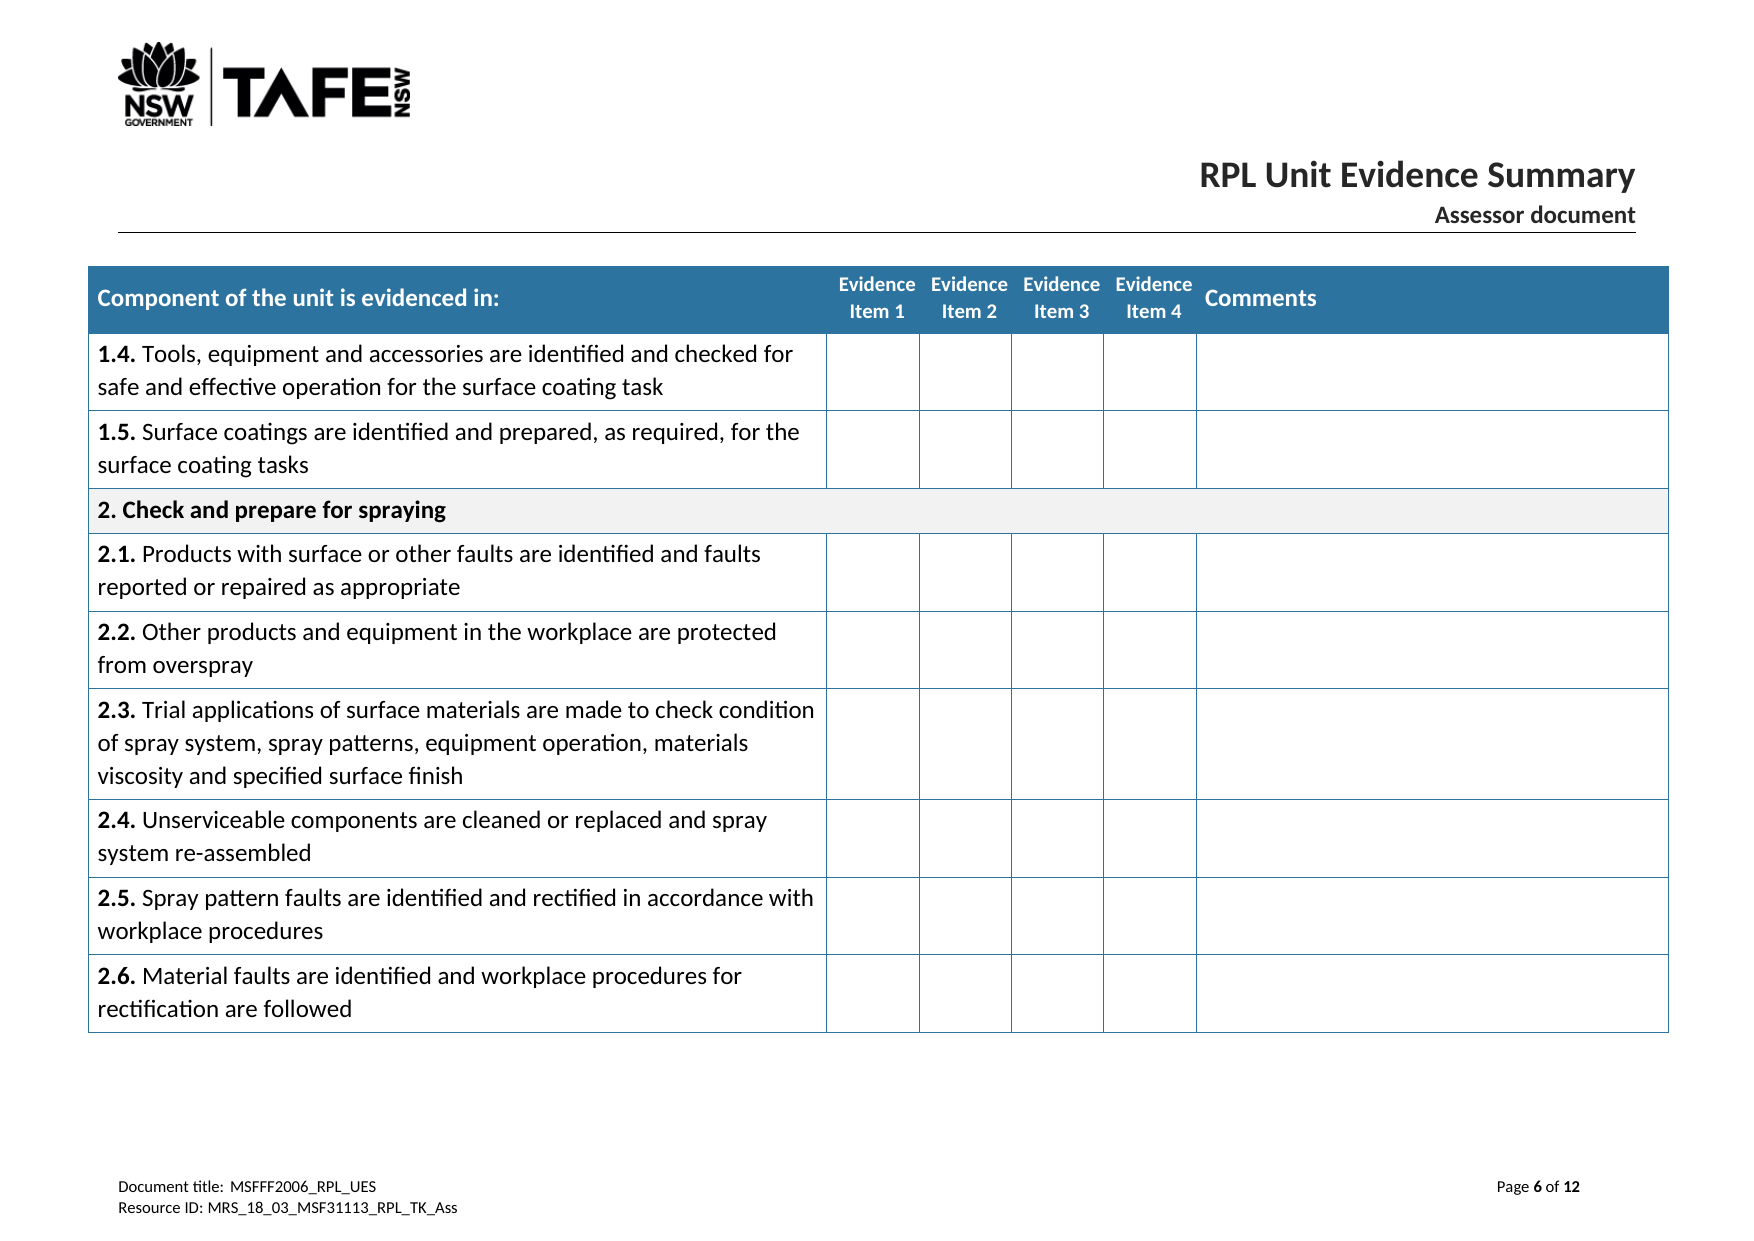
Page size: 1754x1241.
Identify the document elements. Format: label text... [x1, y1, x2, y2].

table_header Evidence Item 1 [827, 267, 919, 333]
table_cell [1197, 955, 1668, 1032]
table_cell [1197, 411, 1668, 488]
table_cell [920, 612, 1011, 688]
table_cell 2.3. Trial applications of surface materials are made to check condition of spray system, spray patterns, equipment operation, materials viscosity and specified surface finish [89, 689, 826, 799]
table_cell 1.4. Tools, equipment and accessories are identified and checked for safe and effective operation for the surface coating task [89, 334, 826, 410]
table_header Evidence Item 2 [920, 267, 1011, 333]
table_cell [1012, 689, 1103, 799]
table_cell 2.1. Products with surface or other faults are identified and faults reported or repaired as appropriate [89, 534, 826, 611]
table_cell 2.4. Unserviceable components are cleaned or replaced and spray system re-assembled [89, 800, 826, 877]
table_cell [1012, 334, 1103, 410]
table_cell [920, 800, 1011, 877]
picture [118, 42, 410, 126]
table_cell [1104, 612, 1196, 688]
table_cell [1197, 878, 1668, 954]
table_cell [827, 534, 919, 611]
table_cell 2.5. Spray pattern faults are identified and rectified in accordance with workplace procedures [89, 878, 826, 954]
table_cell [827, 689, 919, 799]
table_cell [1104, 955, 1196, 1032]
table_cell [827, 612, 919, 688]
table_cell [1104, 689, 1196, 799]
table_cell [1012, 411, 1103, 488]
table_cell [920, 534, 1011, 611]
table_cell [1197, 534, 1668, 611]
table_cell [827, 334, 919, 410]
table_cell [920, 334, 1011, 410]
table_cell [1012, 534, 1103, 611]
table_cell [1012, 800, 1103, 877]
table_cell [1012, 955, 1103, 1032]
table_header Evidence Item 3 [1012, 267, 1103, 333]
table_cell [1197, 334, 1668, 410]
table_header Evidence Item 4 [1104, 267, 1196, 333]
table_cell [920, 689, 1011, 799]
table_cell 2. Check and prepare for spraying [89, 489, 1668, 533]
table_cell 1.5. Surface coatings are identified and prepared, as required, for the surface coating tasks [89, 411, 826, 488]
table_cell 2.6. Material faults are identified and workplace procedures for rectification are followed [89, 955, 826, 1032]
table_cell [827, 878, 919, 954]
table_cell [1104, 878, 1196, 954]
table_header Comments [1197, 267, 1668, 333]
table_header Component of the unit is evidenced in: [89, 267, 826, 333]
table_cell [920, 411, 1011, 488]
table_cell [1197, 800, 1668, 877]
table_cell [827, 411, 919, 488]
table_cell [827, 955, 919, 1032]
table_cell [920, 878, 1011, 954]
table_cell [1104, 411, 1196, 488]
table_cell [1012, 612, 1103, 688]
table_cell [1197, 612, 1668, 688]
table_cell 2.2. Other products and equipment in the workplace are protected from overspray [89, 612, 826, 688]
table_cell [1197, 689, 1668, 799]
table_cell [920, 955, 1011, 1032]
table_cell [827, 800, 919, 877]
table_cell [1104, 800, 1196, 877]
table_cell [1104, 334, 1196, 410]
table_cell [1012, 878, 1103, 954]
table_cell [1104, 534, 1196, 611]
